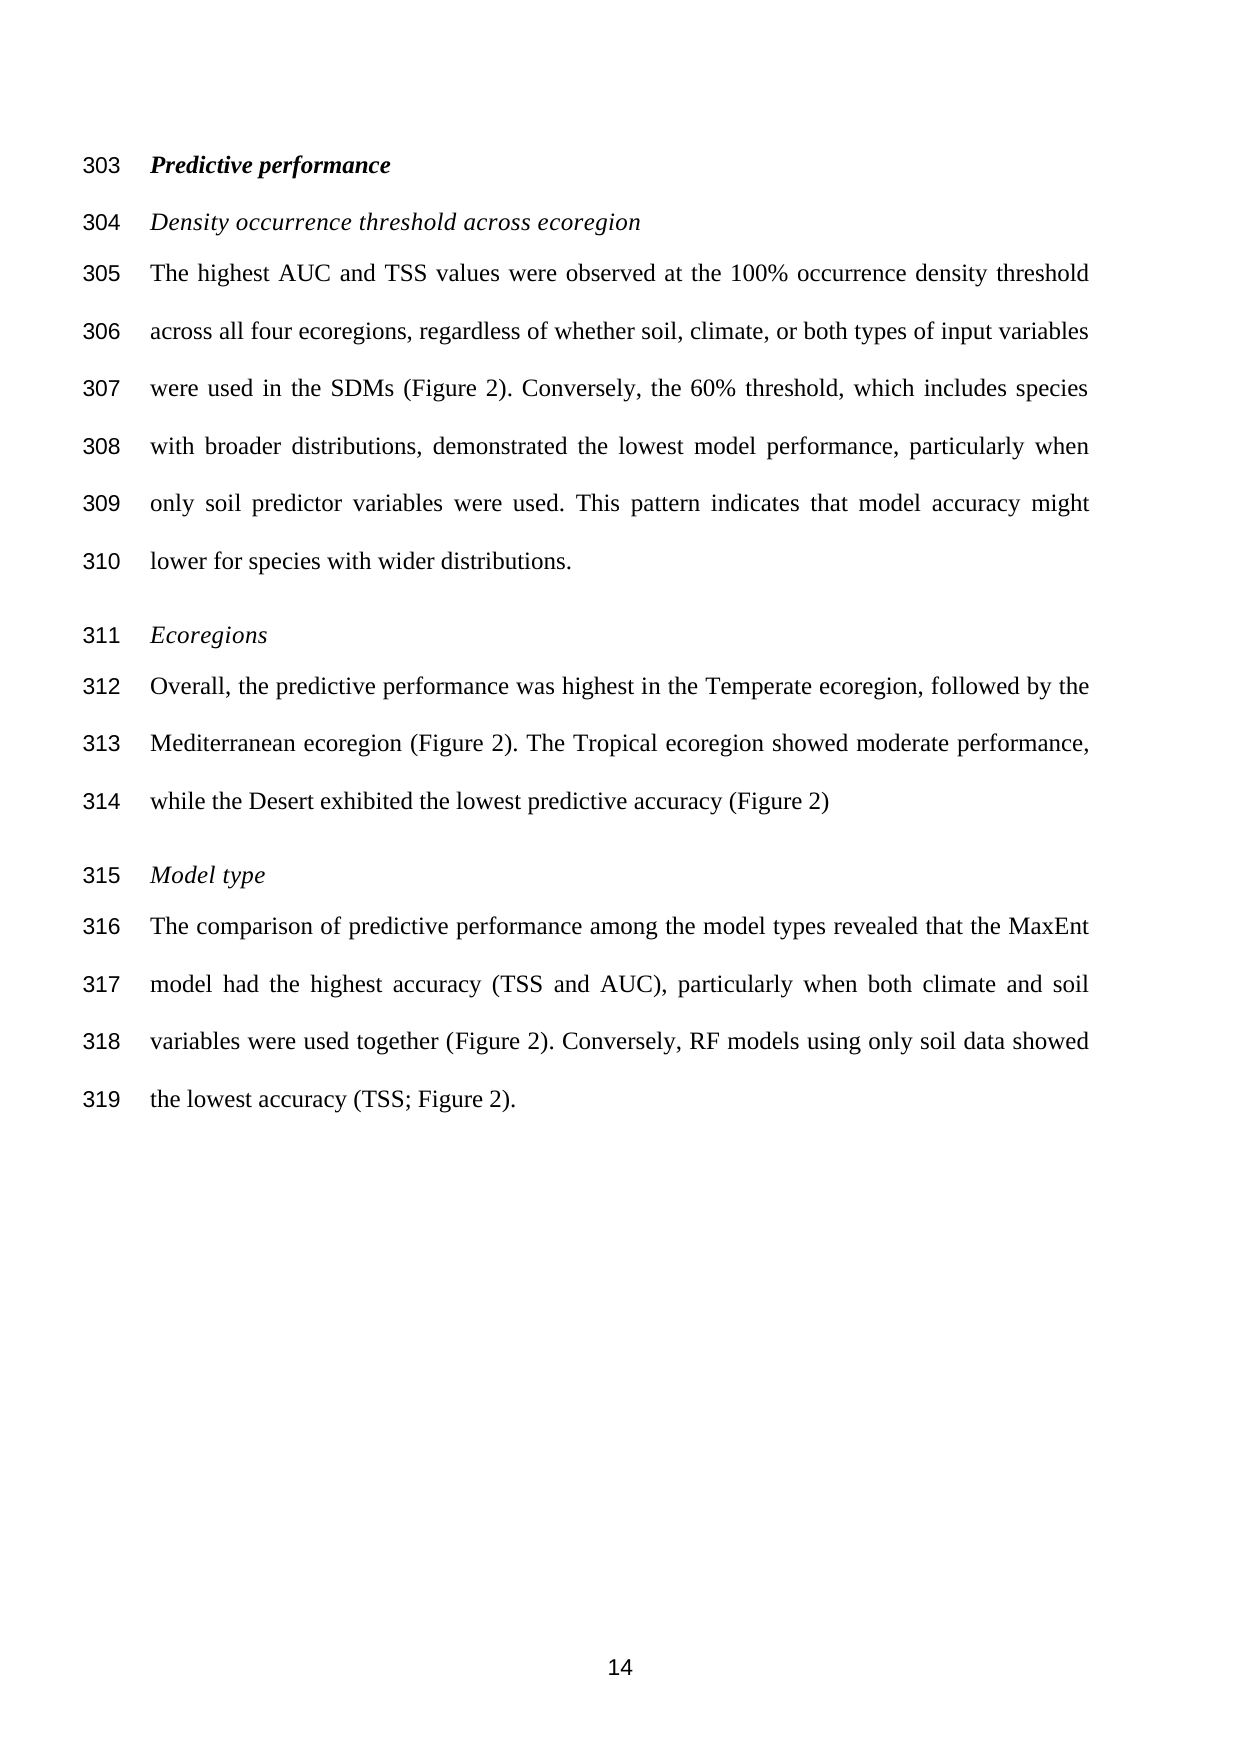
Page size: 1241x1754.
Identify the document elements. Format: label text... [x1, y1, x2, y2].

text The highest AUC and TSS values were observed at the 100% occurrence density threshold across all four ecoregions, regardless of whether soil, climate, or both types of input variables were used in the SDMs (Figure 2). Conversely, the 60% threshold, which includes species with broader distributions, demonstrated the lowest model performance, particularly when only soil predictor variables were used. This pattern indicates that model accuracy might lower for species with wider distributions. [150, 258, 1090, 575]
subtitle Density occurrence threshold across ecoregion [150, 207, 1090, 236]
text Overall, the predictive performance was highest in the Temperate ecoregion, followed by the Mediterranean ecoregion (Figure 2). The Tropical ecoregion showed moderate performance, while the Desert exhibited the lowest predictive accuracy (Figure 2) [150, 671, 1090, 815]
subtitle Ecoregions [150, 620, 1090, 649]
subtitle Model type [150, 860, 1090, 889]
subtitle Predictive performance [150, 150, 1090, 179]
text The comparison of predictive performance among the model types revealed that the MaxEnt model had the highest accuracy (TSS and AUC), particularly when both climate and soil variables were used together (Figure 2). Conversely, RF models using only soil data showed the lowest accuracy (TSS; Figure 2). [150, 911, 1090, 1112]
